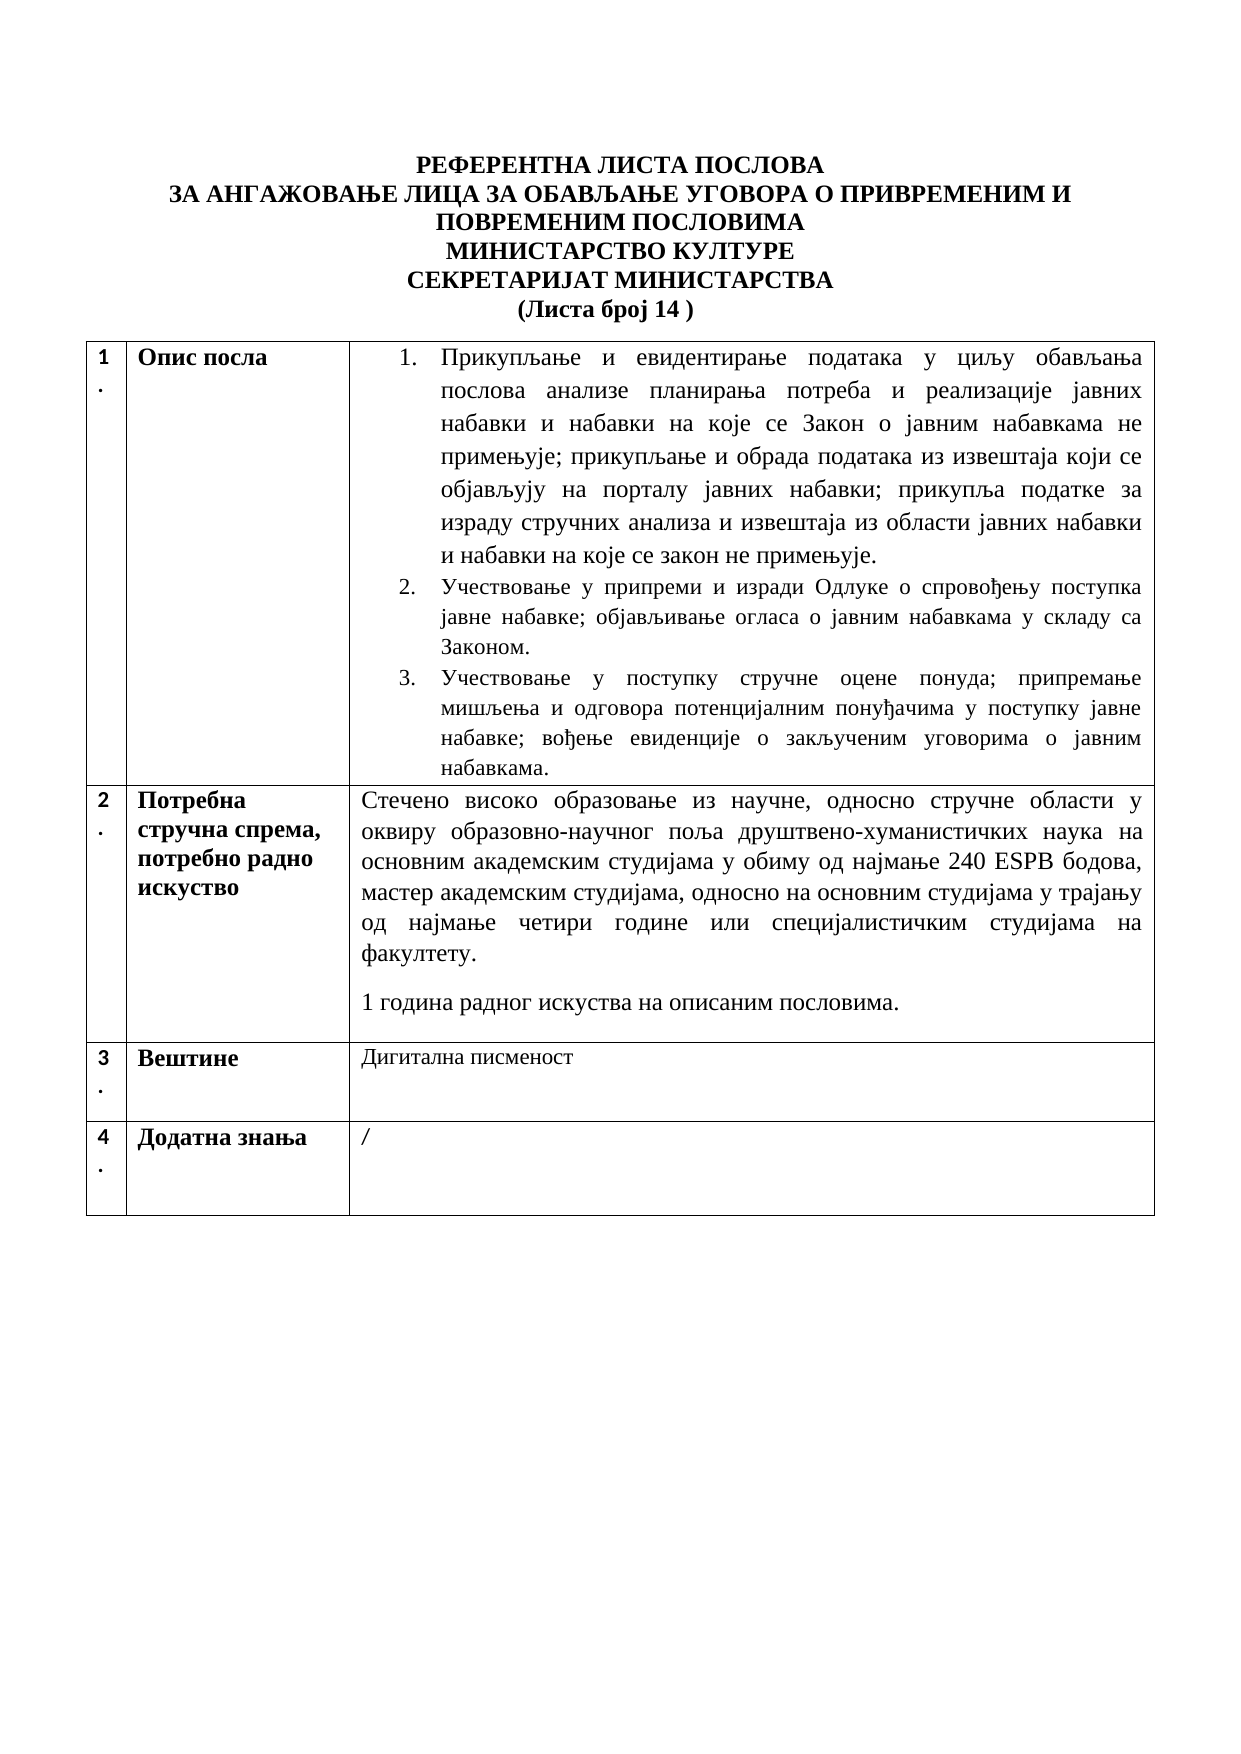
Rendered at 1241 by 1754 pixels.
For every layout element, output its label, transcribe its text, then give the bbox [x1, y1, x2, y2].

table_cell Дигитална писменост [350, 1043, 1154, 1121]
table_cell / [350, 1122, 1154, 1215]
table_header Опис посла [127, 342, 349, 784]
table_header Прикупљање и евидентирање података у циљу обављања послова анализе планирања потреба и реализације јавних набавки и набавки на које се Закон о јавним набавкама не примењује; прикупљање и обрада података из извештаја који се објављују на порталу јавних набавки; прикупља податке за израду стручних анализа и извештаја из области јавних набавки и набавки на које се закон не примењује. Учествовање у припреми и изради Одлуке о спровођењу поступка јавне набавке; објављивање огласа о јавним набавкама у складу са Законом. Учествовање у поступку стручне оцене понуда; припремање мишљења и одговора потенцијалним понуђачима у поступку јавне набавке; вођење евиденције о закљученим уговорима о јавним набавкама. [350, 342, 1154, 784]
table_header 1. [87, 342, 126, 784]
table_cell 4. [87, 1122, 126, 1215]
table_cell Стечено високо образовање из научне, односно стручне области у оквиру образовно-научног поља друштвено-хуманистичких наука на основним академским студијама у обиму од најмање 240 ESPB бодова, мастер академским студијама, односно на основним студијама у трајању од најмање четири године или специјалистичким студијама на факултету. 1 година радног искуства на описаним пословима. [350, 786, 1154, 1042]
text РЕФЕРЕНТНА ЛИСТА ПОСЛОВА [150, 150, 1090, 179]
text (Листа број 14 ) [150, 294, 1090, 322]
table_cell Додатна знања [127, 1122, 349, 1215]
text ЗА АНГАЖОВАЊЕ ЛИЦА ЗА ОБАВЉАЊЕ УГОВОРА О ПРИВРЕМЕНИМ И ПОВРЕМЕНИМ ПОСЛОВИМА [150, 179, 1090, 236]
text МИНИСТАРСТВО КУЛТУРЕ [150, 236, 1090, 265]
text СЕКРЕТАРИЈАТ МИНИСТАРСТВА [150, 265, 1090, 294]
table_cell Вештине [127, 1043, 349, 1121]
table_cell Потребна стручна спрема, потребно радно искуство [127, 786, 349, 1042]
table_cell 3. [87, 1043, 126, 1121]
table_cell 2. [87, 786, 126, 1042]
